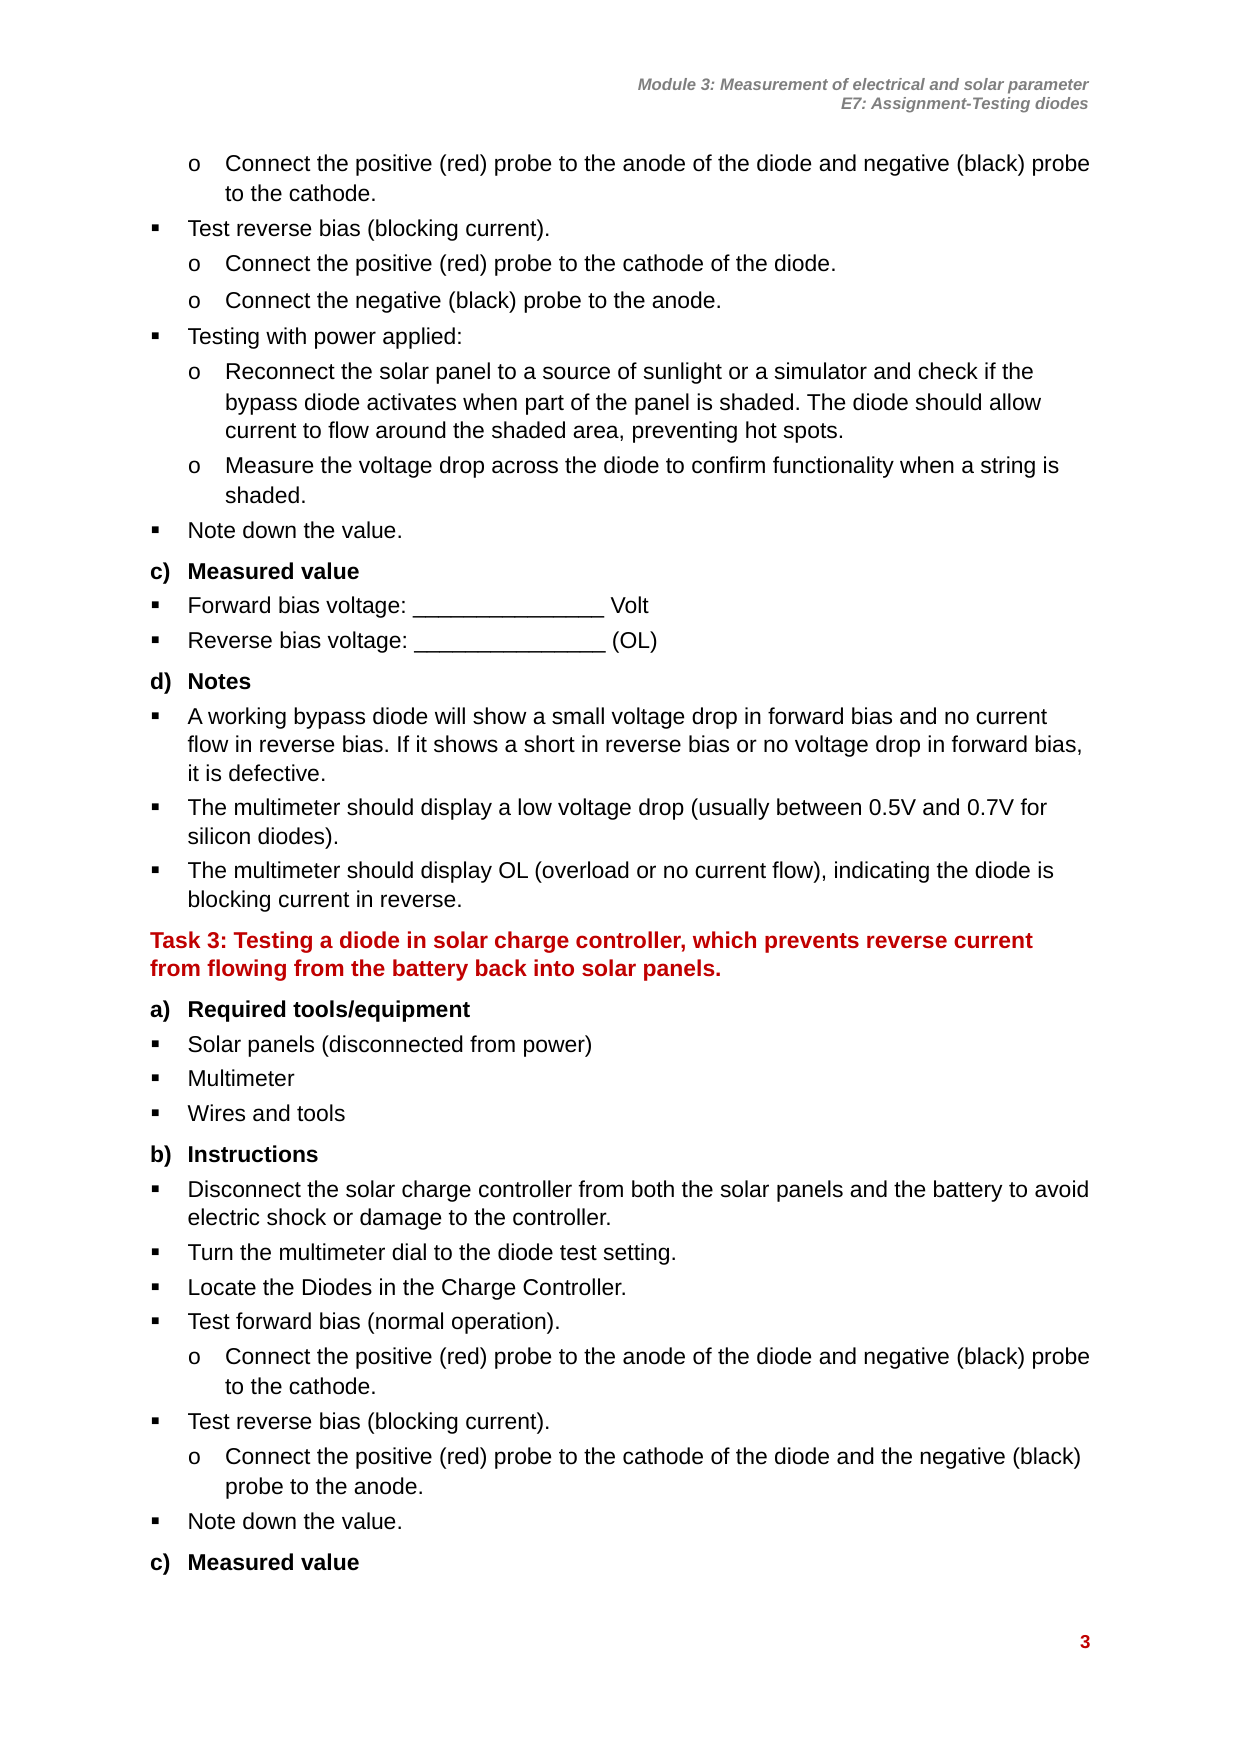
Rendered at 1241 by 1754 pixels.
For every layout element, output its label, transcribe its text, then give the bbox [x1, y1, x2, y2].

list The multimeter should display a low voltage drop (usually between 0.5V and 0.7V for silicon diodes). [150, 794, 1090, 849]
list Connect the positive (red) probe to the anode of the diode and negative (black) probe to the cathode. [187, 1343, 1090, 1400]
list Test reverse bias (blocking current). [150, 215, 1090, 241]
list Connect the negative (black) probe to the anode. [187, 287, 1090, 315]
list Connect the positive (red) probe to the cathode of the diode. [187, 250, 1090, 278]
list Connect the positive (red) probe to the anode of the diode and negative (black) probe to the cathode. [187, 150, 1090, 207]
list Note down the value. [150, 1508, 1090, 1534]
list Solar panels (disconnected from power) [150, 1031, 1090, 1057]
list Reconnect the solar panel to a source of sunlight or a simulator and check if the bypass diode activates when part of the panel is shaded. The diode should allow current to flow around the shaded area, preventing hot spots. [187, 358, 1090, 443]
list Notes [150, 668, 1090, 694]
list Test forward bias (normal operation). [150, 1308, 1090, 1334]
list Instructions [150, 1141, 1090, 1167]
list Measured value [150, 558, 1090, 584]
list Multimeter [150, 1065, 1090, 1092]
list Turn the multimeter dial to the diode test setting. [150, 1239, 1090, 1265]
list A working bypass diode will show a small voltage drop in forward bias and no current flow in reverse bias. If it shows a short in reverse bias or no voltage drop in forward bias, it is defective. [150, 703, 1090, 786]
list Reverse bias voltage: _______________ (OL) [150, 627, 1090, 653]
text Task 3: Testing a diode in solar charge controller, which prevents reverse current from flowing from the battery back into solar panels. [150, 927, 1090, 981]
list Forward bias voltage: _______________ Volt [150, 592, 1090, 619]
list Test reverse bias (blocking current). [150, 1408, 1090, 1434]
list Measure the voltage drop across the diode to confirm functionality when a string is shaded. [187, 452, 1090, 508]
list The multimeter should display OL (overload or no current flow), indicating the diode is blocking current in reverse. [150, 857, 1090, 912]
list Disconnect the solar charge controller from both the solar panels and the battery to avoid electric shock or damage to the controller. [150, 1176, 1090, 1231]
list Required tools/equipment [150, 996, 1090, 1022]
list Measured value [150, 1549, 1090, 1575]
list Wires and tools [150, 1100, 1090, 1126]
list Connect the positive (red) probe to the cathode of the diode and the negative (black) probe to the anode. [187, 1443, 1090, 1499]
list Testing with power applied: [150, 323, 1090, 350]
list Locate the Diodes in the Charge Controller. [150, 1273, 1090, 1300]
list Note down the value. [150, 517, 1090, 543]
